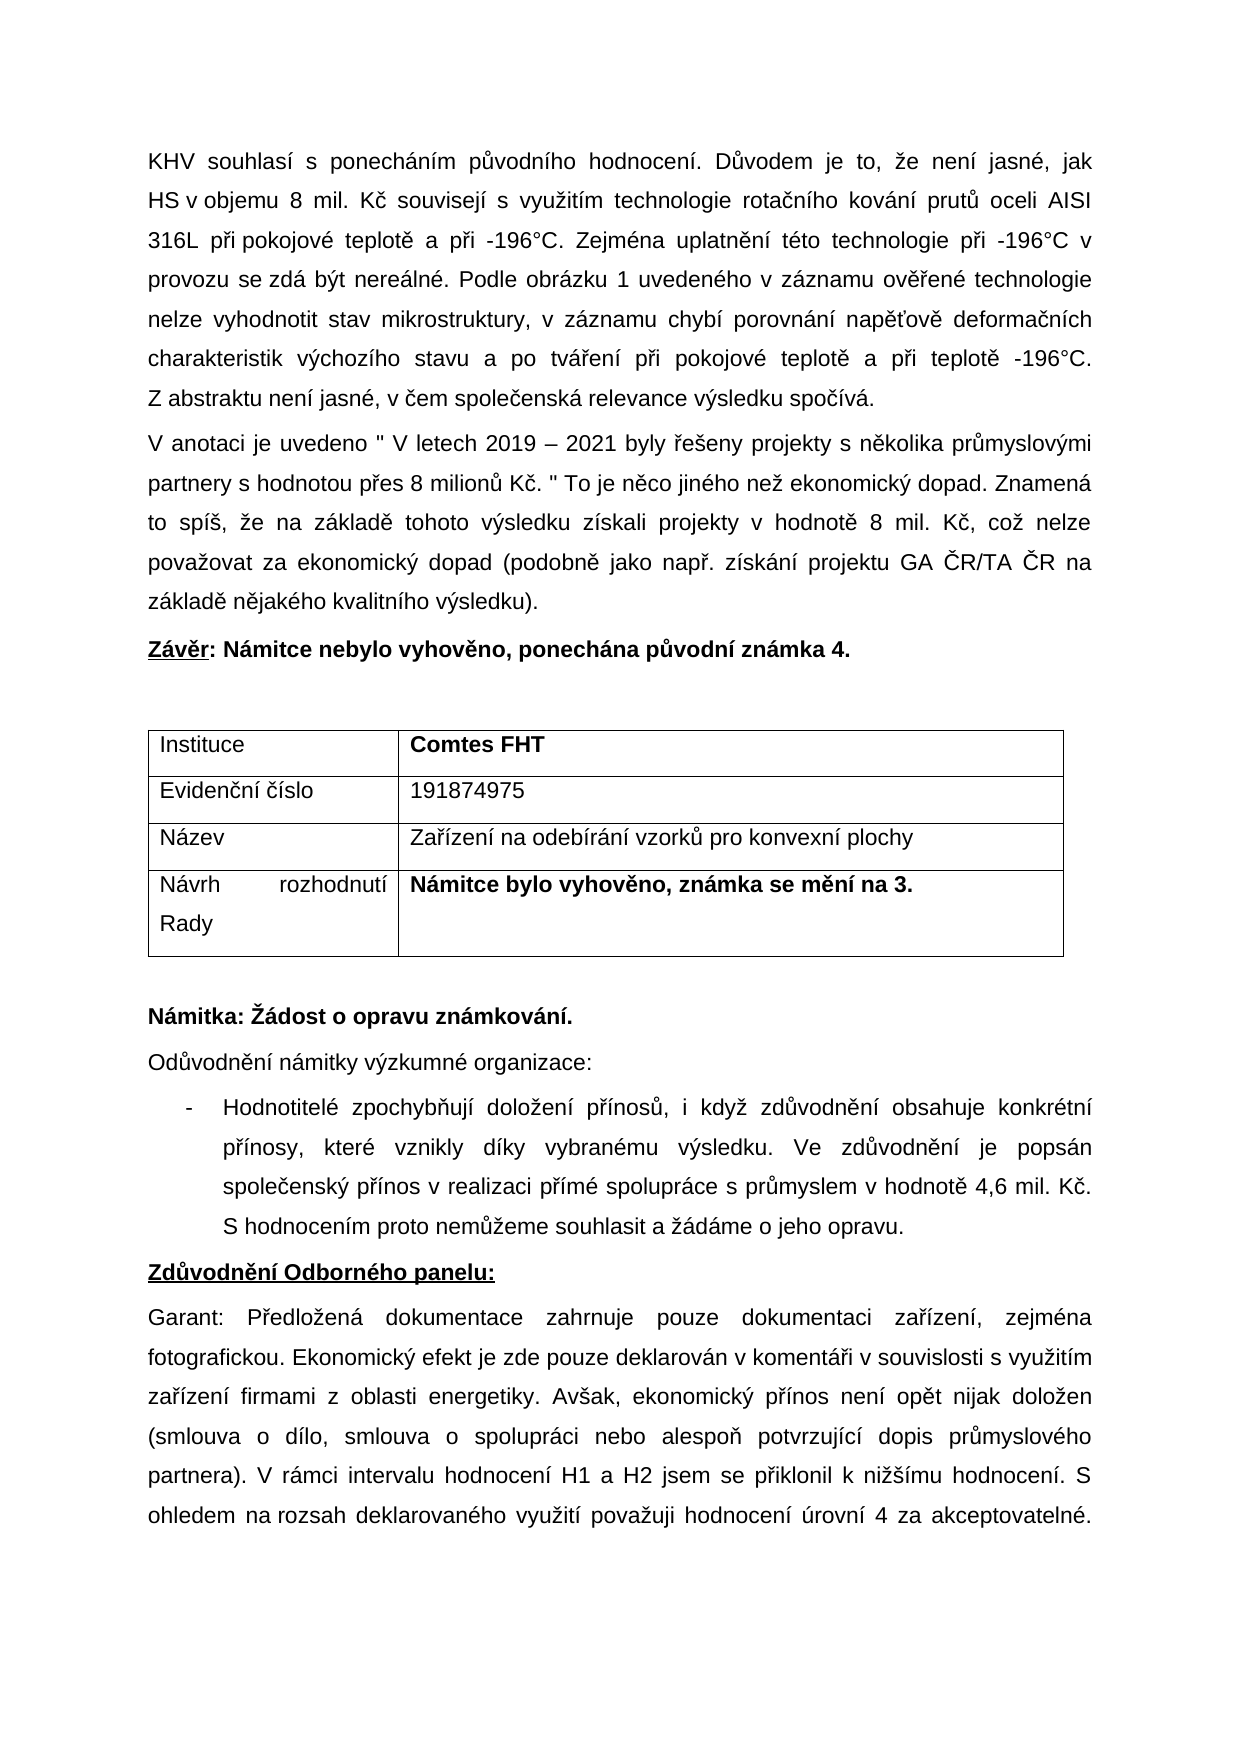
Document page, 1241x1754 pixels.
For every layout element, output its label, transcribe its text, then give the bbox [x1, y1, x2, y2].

text Námitka: Žádost o opravu známkování. [148, 1003, 1093, 1029]
text Odůvodnění námitky výzkumné organizace: [148, 1048, 1093, 1075]
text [148, 1304, 1093, 1528]
table_cell Název [149, 824, 398, 870]
text KHV souhlasí s ponecháním původního hodnocení. Důvodem je to, že není jasné, jak HS v objemu 8 mil. Kč souvisejí s využitím technologie rotačního kování prutů oceli AISI 316L při pokojové teplotě a při -196°C. Zejména uplatnění této technologie při -196°C v provozu se zdá být nereálné. Podle obrázku 1 uvedeného v záznamu ověřené technologie nelze vyhodnotit stav mikrostruktury, v záznamu chybí porovnání napěťově deformačních charakteristik výchozího stavu a po tváření při pokojové teplotě a při teplotě -196°C. Z abstraktu není jasné, v čem společenská relevance výsledku spočívá. [148, 148, 1093, 411]
table_cell Zařízení na odebírání vzorků pro konvexní plochy [399, 824, 1063, 870]
list Hodnotitelé zpochybňují doložení přínosů, i když zdůvodnění obsahuje konkrétní přínosy, které vznikly díky vybranému výsledku. Ve zdůvodnění je popsán společenský přínos v realizaci přímé spolupráce s průmyslem v hodnotě 4,6 mil. Kč. S hodnocením proto nemůžeme souhlasit a žádáme o jeho opravu. [185, 1094, 1093, 1239]
table_header Instituce [149, 731, 398, 776]
table_cell Návrh rozhodnutí Rady [149, 871, 398, 956]
text Závěr: Námitce nebylo vyhověno, ponechána původní známka 4. [139, 634, 1101, 662]
table_cell Námitce bylo vyhověno, známka se mění na 3. [399, 871, 1063, 956]
text Zdůvodnění Odborného panelu: [148, 1258, 1093, 1285]
table_cell Evidenční číslo [149, 777, 398, 823]
text V anotaci je uvedeno " V letech 2019 – 2021 byly řešeny projekty s několika průmyslovými partnery s hodnotou přes 8 milionů Kč. " To je něco jiného než ekonomický dopad. Znamená to spíš, že na základě tohoto výsledku získali projekty v hodnotě 8 mil. Kč, což nelze považovat za ekonomický dopad (podobně jako např. získání projektu GA ČR/TA ČR na základě nějakého kvalitního výsledku). [148, 430, 1093, 614]
table_cell 191874975 [399, 777, 1063, 823]
table_header Comtes FHT [399, 731, 1063, 776]
